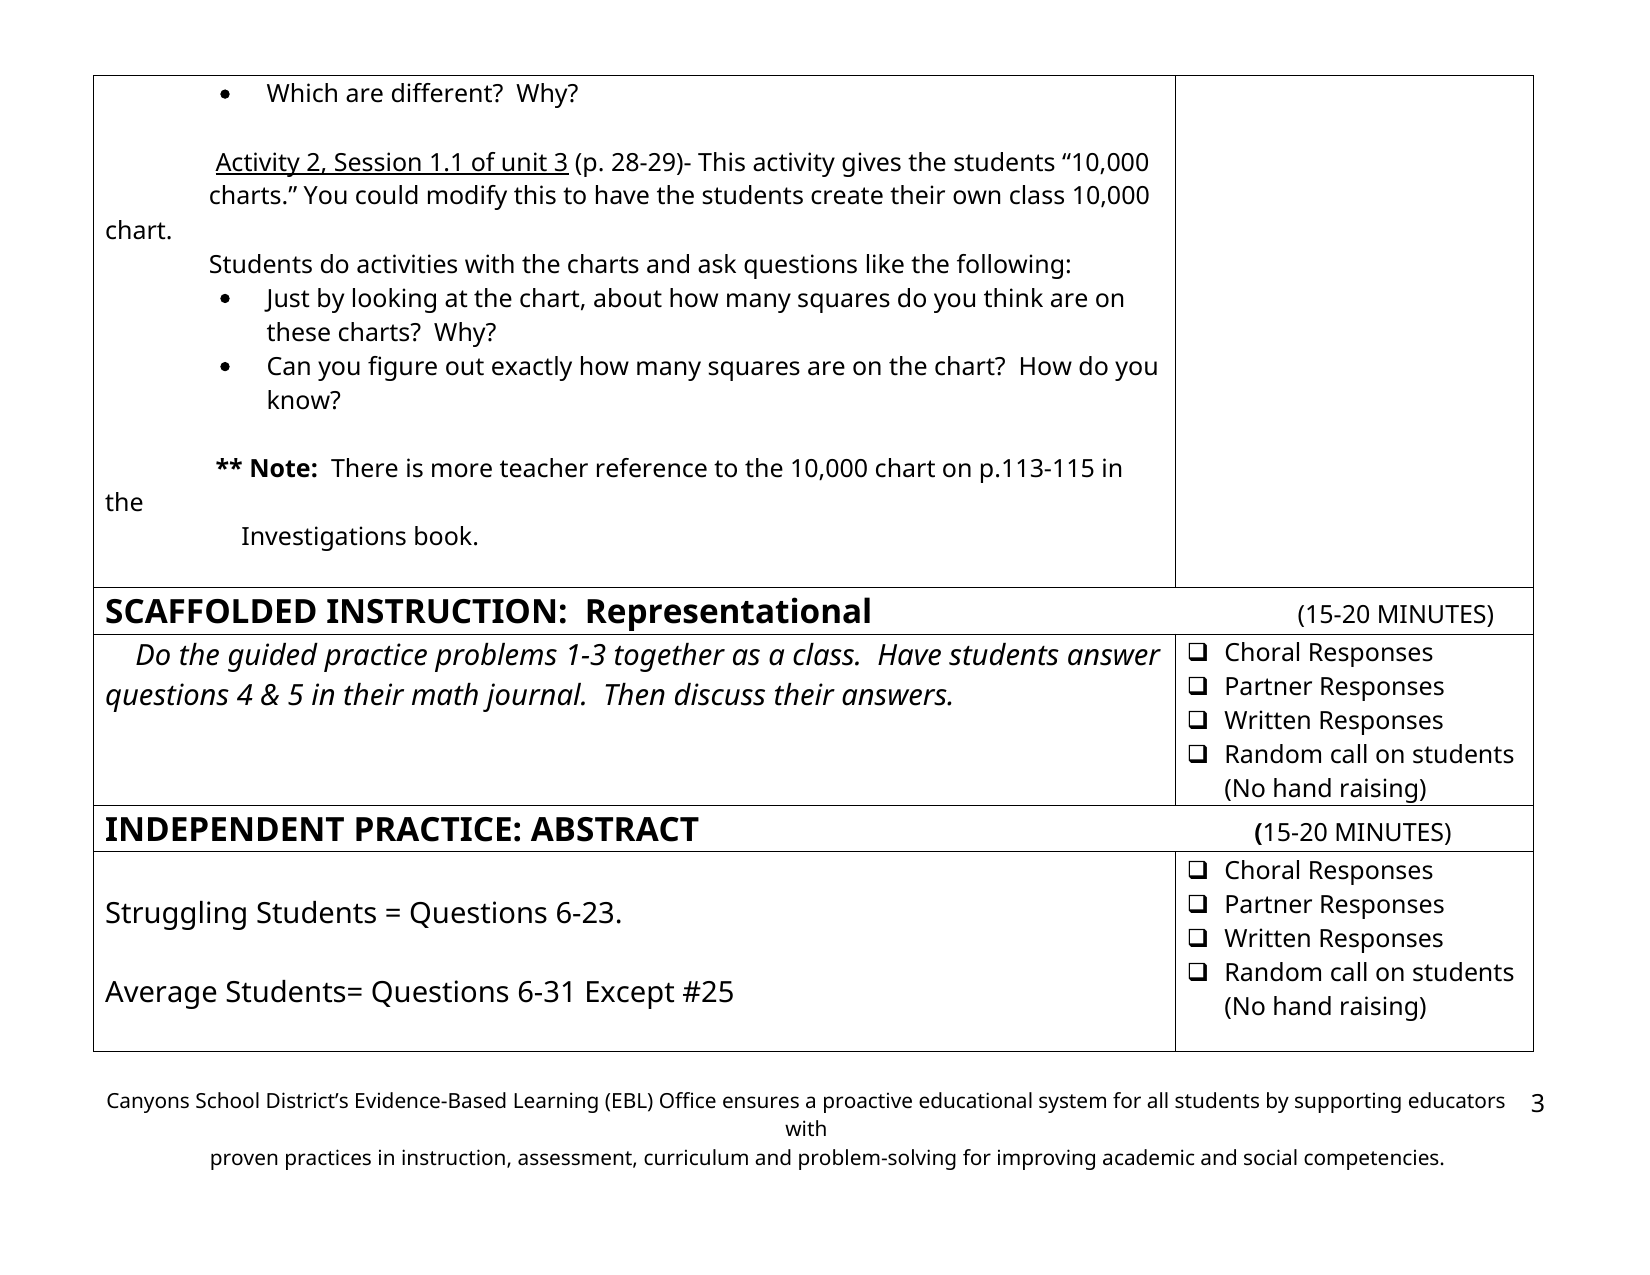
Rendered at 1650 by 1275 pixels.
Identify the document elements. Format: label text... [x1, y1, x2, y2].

table_cell SCAFFOLDED INSTRUCTION: Representational (15-20 MINUTES) [94, 588, 1533, 633]
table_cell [94, 76, 1175, 587]
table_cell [94, 852, 1175, 1051]
table_cell Do the guided practice problems 1-3 together as a class. Have students answer questions 4 & 5 in their math journal. Then discuss their answers. [94, 635, 1175, 805]
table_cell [1176, 76, 1533, 587]
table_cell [1176, 852, 1533, 1051]
table_cell INDEPENDENT PRACTICE: ABSTRACT (15-20 MINUTES) [94, 806, 1533, 851]
table_cell Choral Responses Partner Responses Written Responses Random call on students (No hand raising) [1176, 635, 1533, 805]
